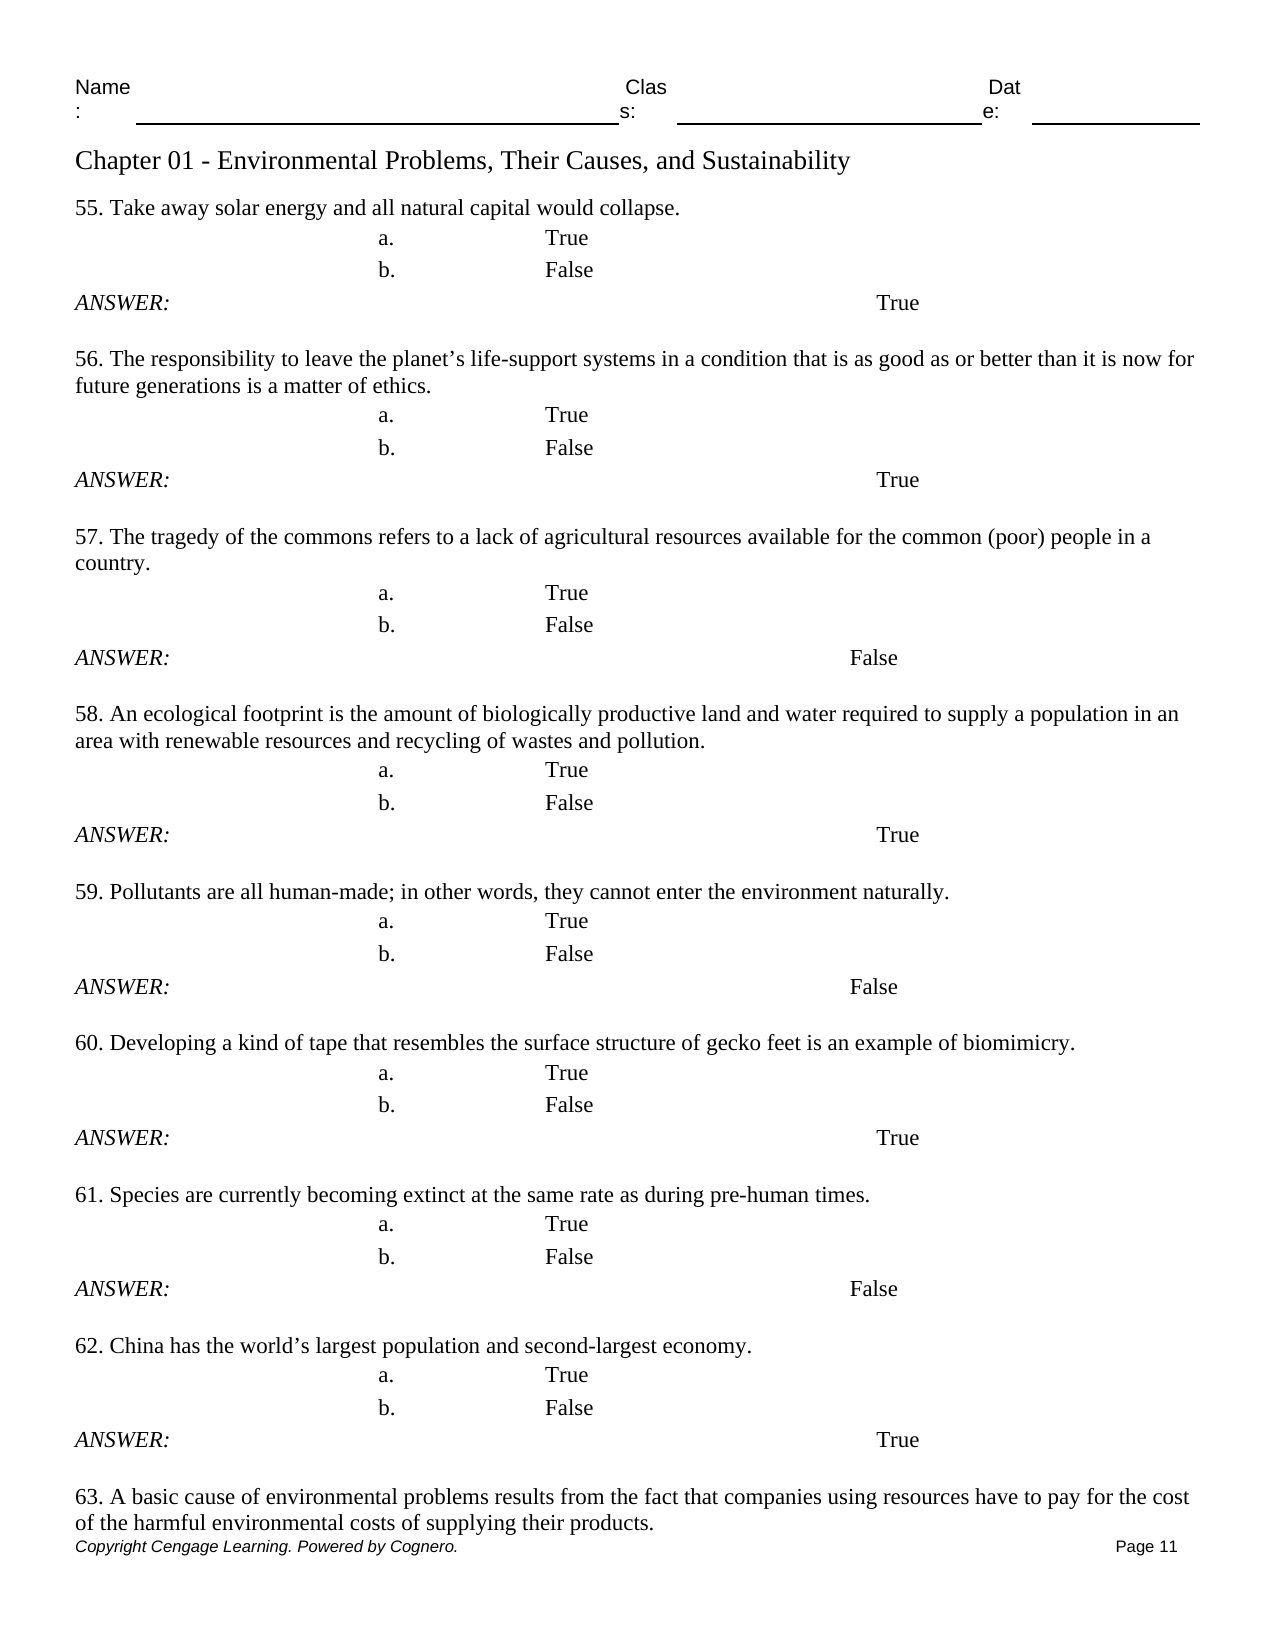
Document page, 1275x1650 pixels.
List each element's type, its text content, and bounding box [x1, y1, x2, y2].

table_header 59. Pollutants are all human-made; in other words, they cannot enter the environment naturally. [75, 878, 1200, 1002]
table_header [75, 1483, 1200, 1536]
table_header 58. ​An ecological footprint is the amount of biologically productive land and water required to supply a population in an area with renewable resources and recycling of wastes and pollution. [75, 701, 1200, 851]
table_header 60. Developing a kind of tape that resembles the surface structure of gecko feet is an example of biomimicry. [75, 1029, 1200, 1154]
table_header 55. Take away solar energy and all natural capital would collapse. [75, 194, 1200, 318]
table_header 56. The responsibility to leave the planet’s life-support systems in a condition that is as good as or better than it is now for future generations is a matter of ethics. [75, 345, 1200, 496]
table_header 57. The tragedy of the commons refers to a lack of agricultural resources available for the common (poor) people in a country. [75, 523, 1200, 673]
table_header 61. Species are currently becoming extinct at the same rate as during pre-human times. [75, 1181, 1200, 1305]
table_header 62. China has the world’s largest population and second-largest economy. [75, 1332, 1200, 1456]
